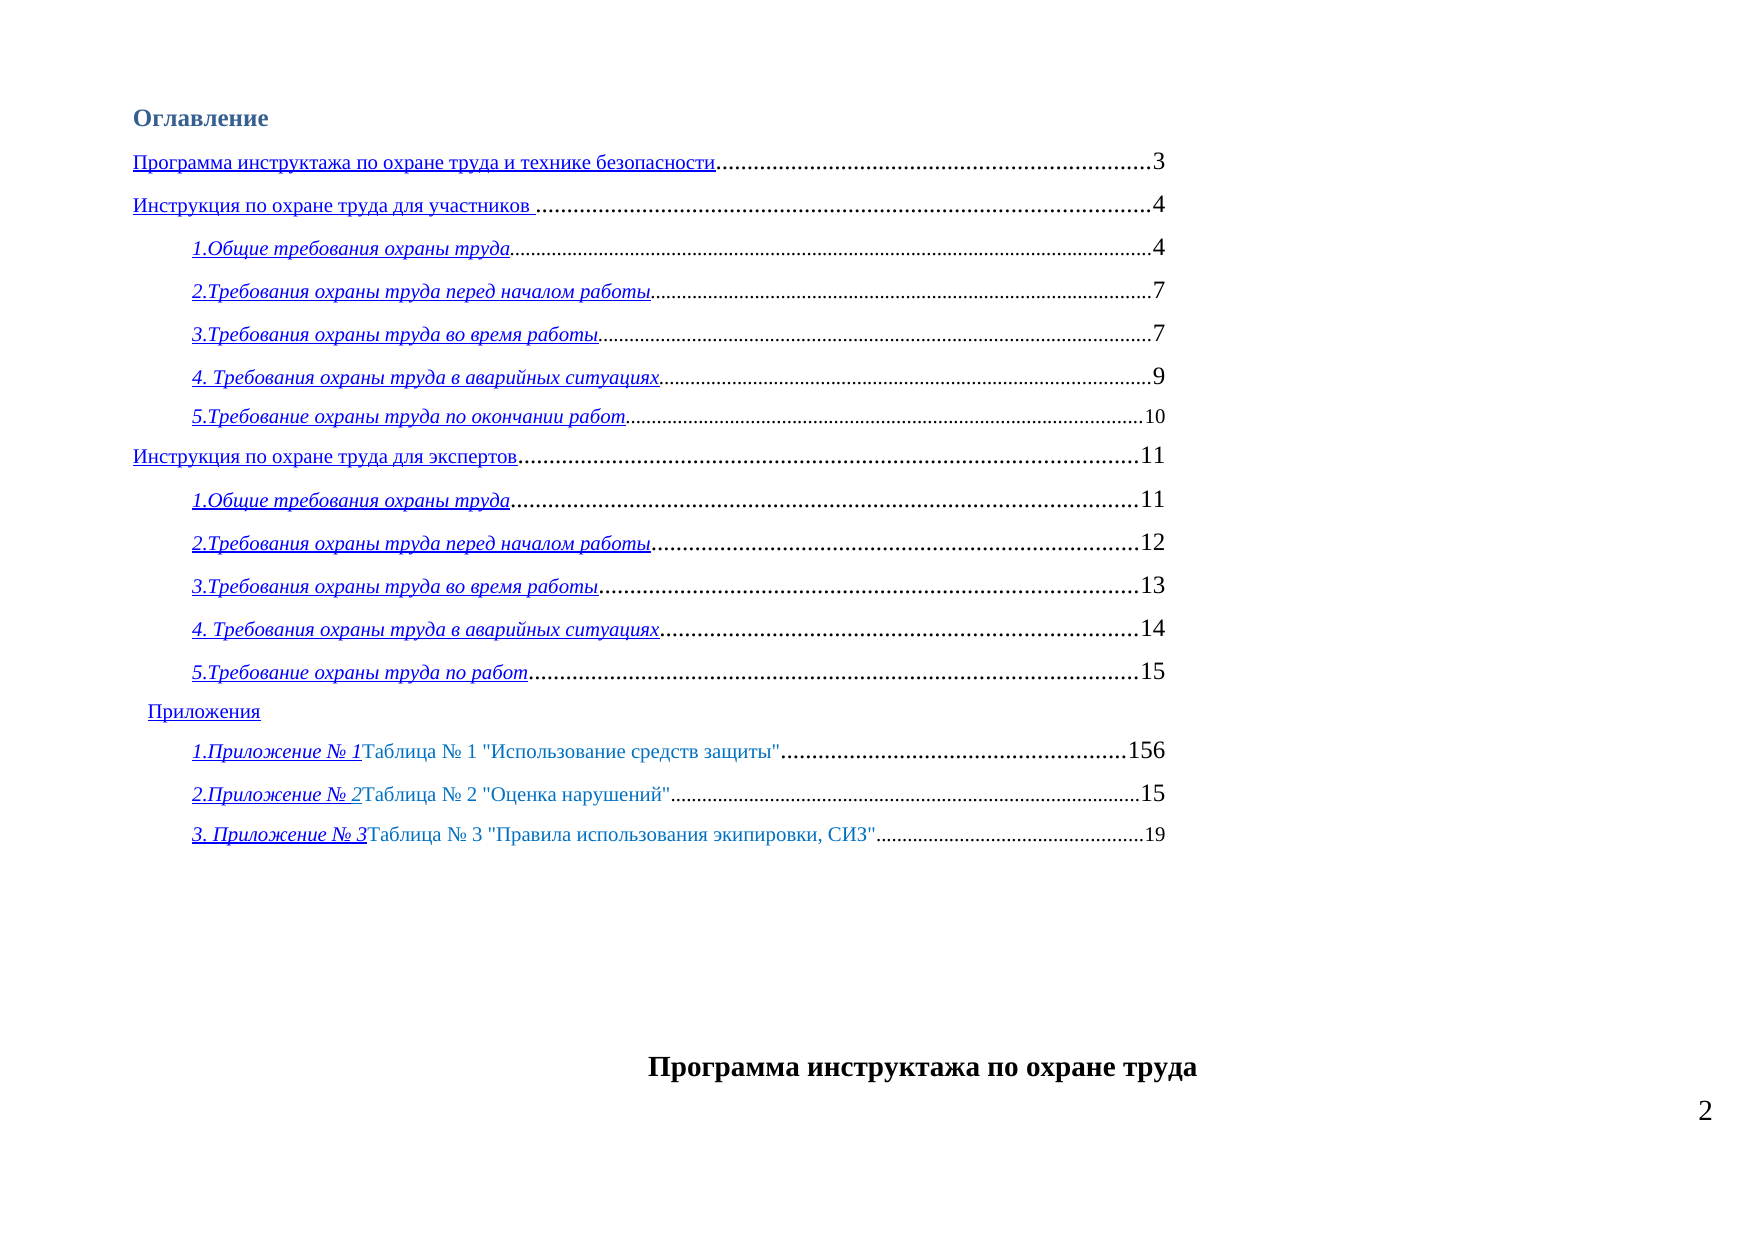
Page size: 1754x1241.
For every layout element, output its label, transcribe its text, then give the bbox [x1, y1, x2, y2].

text 2.Приложение № 2Таблица № 2 "Оценка нарушений" 15 [192, 778, 1713, 807]
text 2.Требования охраны труда перед началом работы 12 [192, 527, 1713, 556]
text 4. Требования охраны труда в аварийных ситуациях 9 [192, 361, 1713, 390]
text 3.Требования охраны труда во время работы 7 [192, 318, 1713, 347]
text Программа инструктажа по охране труда и технике безопасности 3 [133, 146, 1713, 174]
text Инструкция по охране труда для участников 4 [133, 189, 1713, 218]
text Приложения [147, 699, 1713, 723]
text 3.Требования охраны труда во время работы 13 [192, 570, 1713, 599]
text Программа инструктажа по охране труда [133, 1049, 1713, 1083]
text 1.Общие требования охраны труда 4 [192, 232, 1713, 261]
text 2.Требования охраны труда перед началом работы 7 [192, 275, 1713, 304]
text 1.Приложение № 1Таблица № 1 "Использование средств защиты" 156 [192, 735, 1713, 764]
text Инструкция по охране труда для экспертов 11 [133, 441, 1713, 469]
text 4. Требования охраны труда в аварийных ситуациях 14 [192, 613, 1713, 642]
text Оглавление [133, 103, 1713, 131]
text 3. Приложение № 3Таблица № 3 "Правила использования экипировки, СИЗ" 19 [192, 822, 1713, 846]
text 1.Общие требования охраны труда 11 [192, 484, 1713, 512]
text 5.Требование охраны труда по окончании работ 10 [192, 404, 1713, 428]
text 5.Требование охраны труда по работ 15 [192, 656, 1713, 685]
